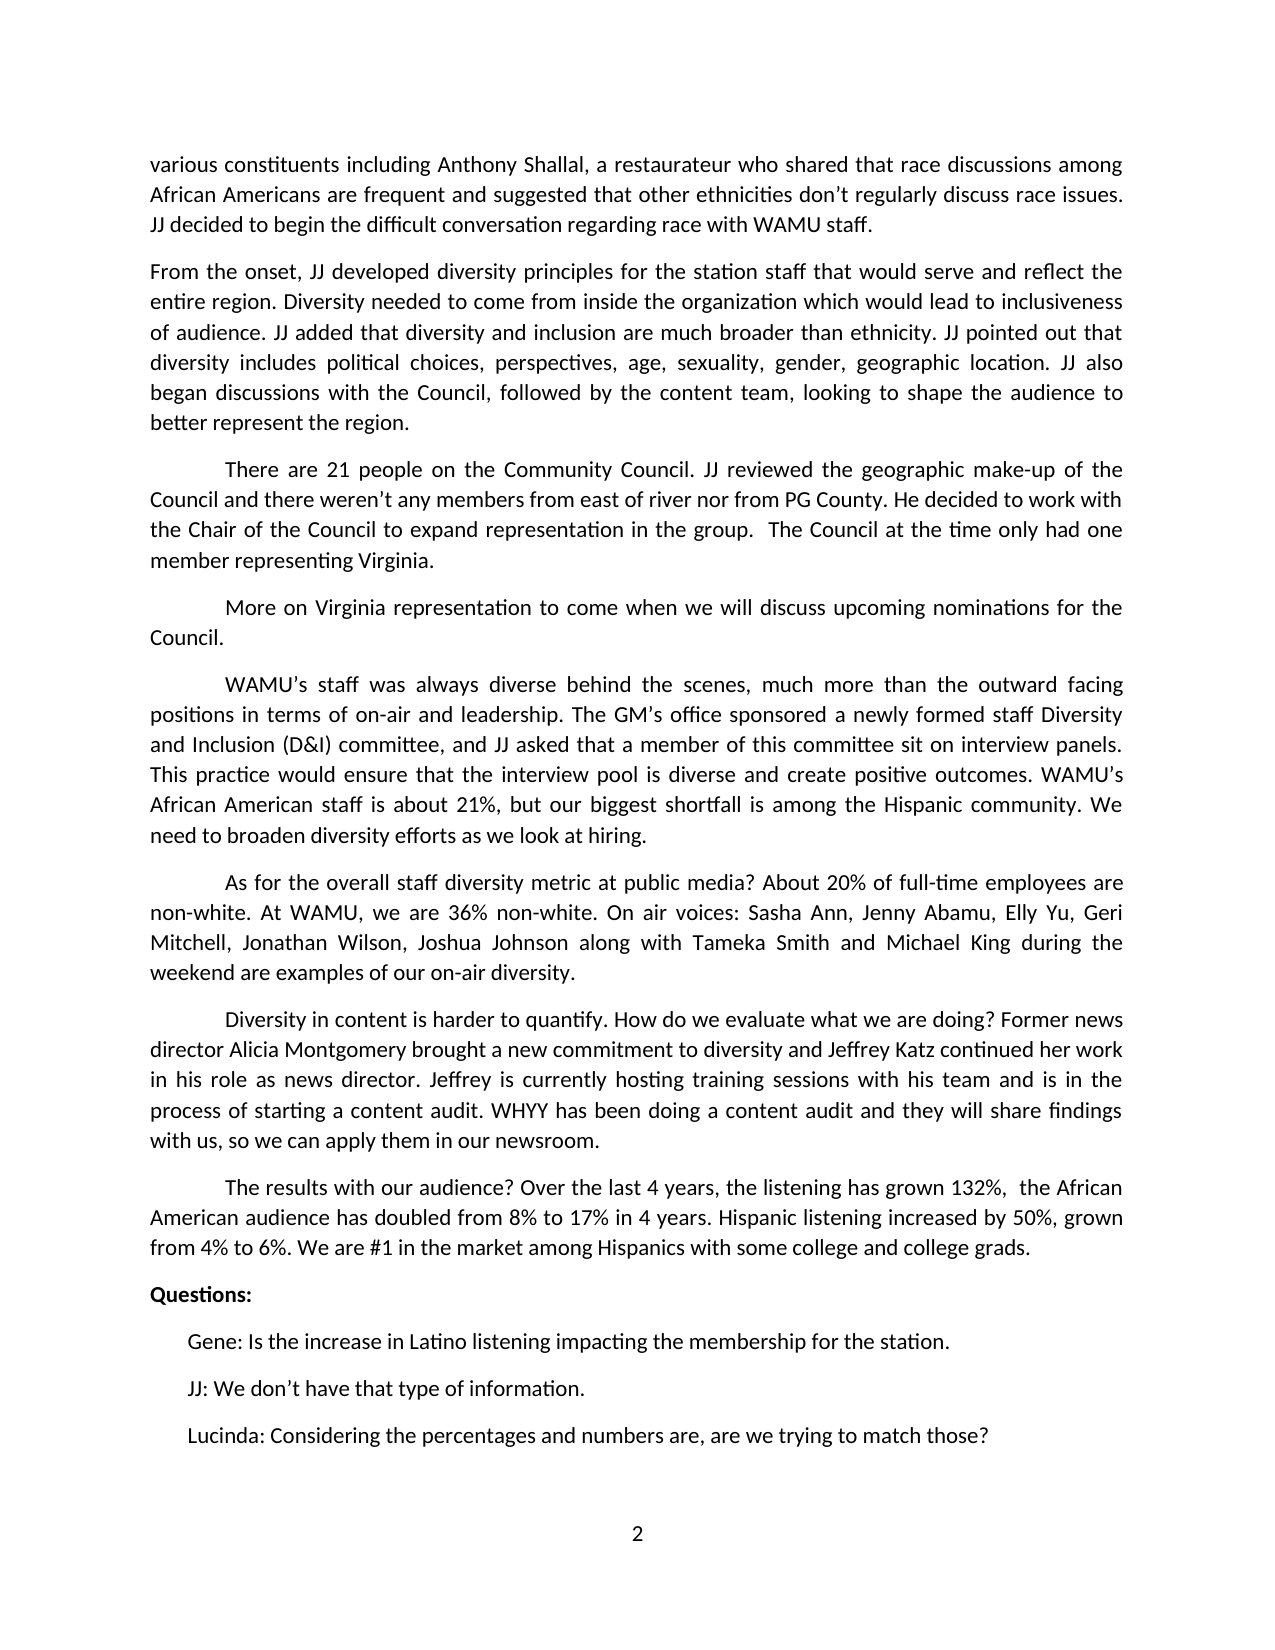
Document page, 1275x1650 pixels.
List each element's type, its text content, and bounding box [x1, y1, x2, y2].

text There are 21 people on the Community Council. JJ reviewed the geographic make-up of the Council and there weren’t any members from east of river nor from PG County. He decided to work with the Chair of the Council to expand representation in the group. The Council at the time only had one member representing Virginia. [150, 455, 1125, 574]
text Diversity in content is harder to quantify. How do we evaluate what we are doing? Former news director Alicia Montgomery brought a new commitment to diversity and Jeffrey Katz continued her work in his role as news director. Jeffrey is currently hosting training sessions with his team and is in the process of starting a content audit. WHYY has been doing a content audit and they will share findings with us, so we can apply them in our newsroom. [150, 1005, 1125, 1154]
text JJ: We don’t have that type of information. [187, 1374, 1125, 1402]
text As for the overall staff diversity metric at public media? About 20% of full-time employees are non-white. At WAMU, we are 36% non-white. On air voices: Sasha Ann, Jenny Abamu, Elly Yu, Geri Mitchell, Jonathan Wilson, Joshua Johnson along with Tameka Smith and Michael King during the weekend are examples of our on-air diversity. [150, 868, 1125, 986]
text WAMU’s staff was always diverse behind the scenes, much more than the outward facing positions in terms of on-air and leadership. The GM’s office sponsored a newly formed staff Diversity and Inclusion (D&I) committee, and JJ asked that a member of this committee sit on interview panels. This practice would ensure that the interview pool is diverse and create positive outcomes. WAMU’s African American staff is about 21%, but our biggest shortfall is among the Hispanic community. We need to broaden diversity efforts as we look at hiring. [150, 670, 1125, 849]
text Questions: [150, 1280, 1125, 1308]
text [150, 150, 1125, 238]
text Gene: Is the increase in Latino listening impacting the membership for the station. [187, 1327, 1125, 1355]
text From the onset, JJ developed diversity principles for the station staff that would serve and reflect the entire region. Diversity needed to come from inside the organization which would lead to inclusiveness of audience. JJ added that diversity and inclusion are much broader than ethnicity. JJ pointed out that diversity includes political choices, perspectives, age, sexuality, gender, geographic location. JJ also began discussions with the Council, followed by the content team, looking to shape the audience to better represent the region. [150, 257, 1125, 436]
text More on Virginia representation to come when we will discuss upcoming nominations for the Council. [150, 593, 1125, 651]
text The results with our audience? Over the last 4 years, the listening has grown 132%, the African American audience has doubled from 8% to 17% in 4 years. Hispanic listening increased by 50%, grown from 4% to 6%. We are #1 in the market among Hispanics with some college and college grads. [150, 1173, 1125, 1261]
text Lucinda: Considering the percentages and numbers are, are we trying to match those? [187, 1421, 1125, 1449]
